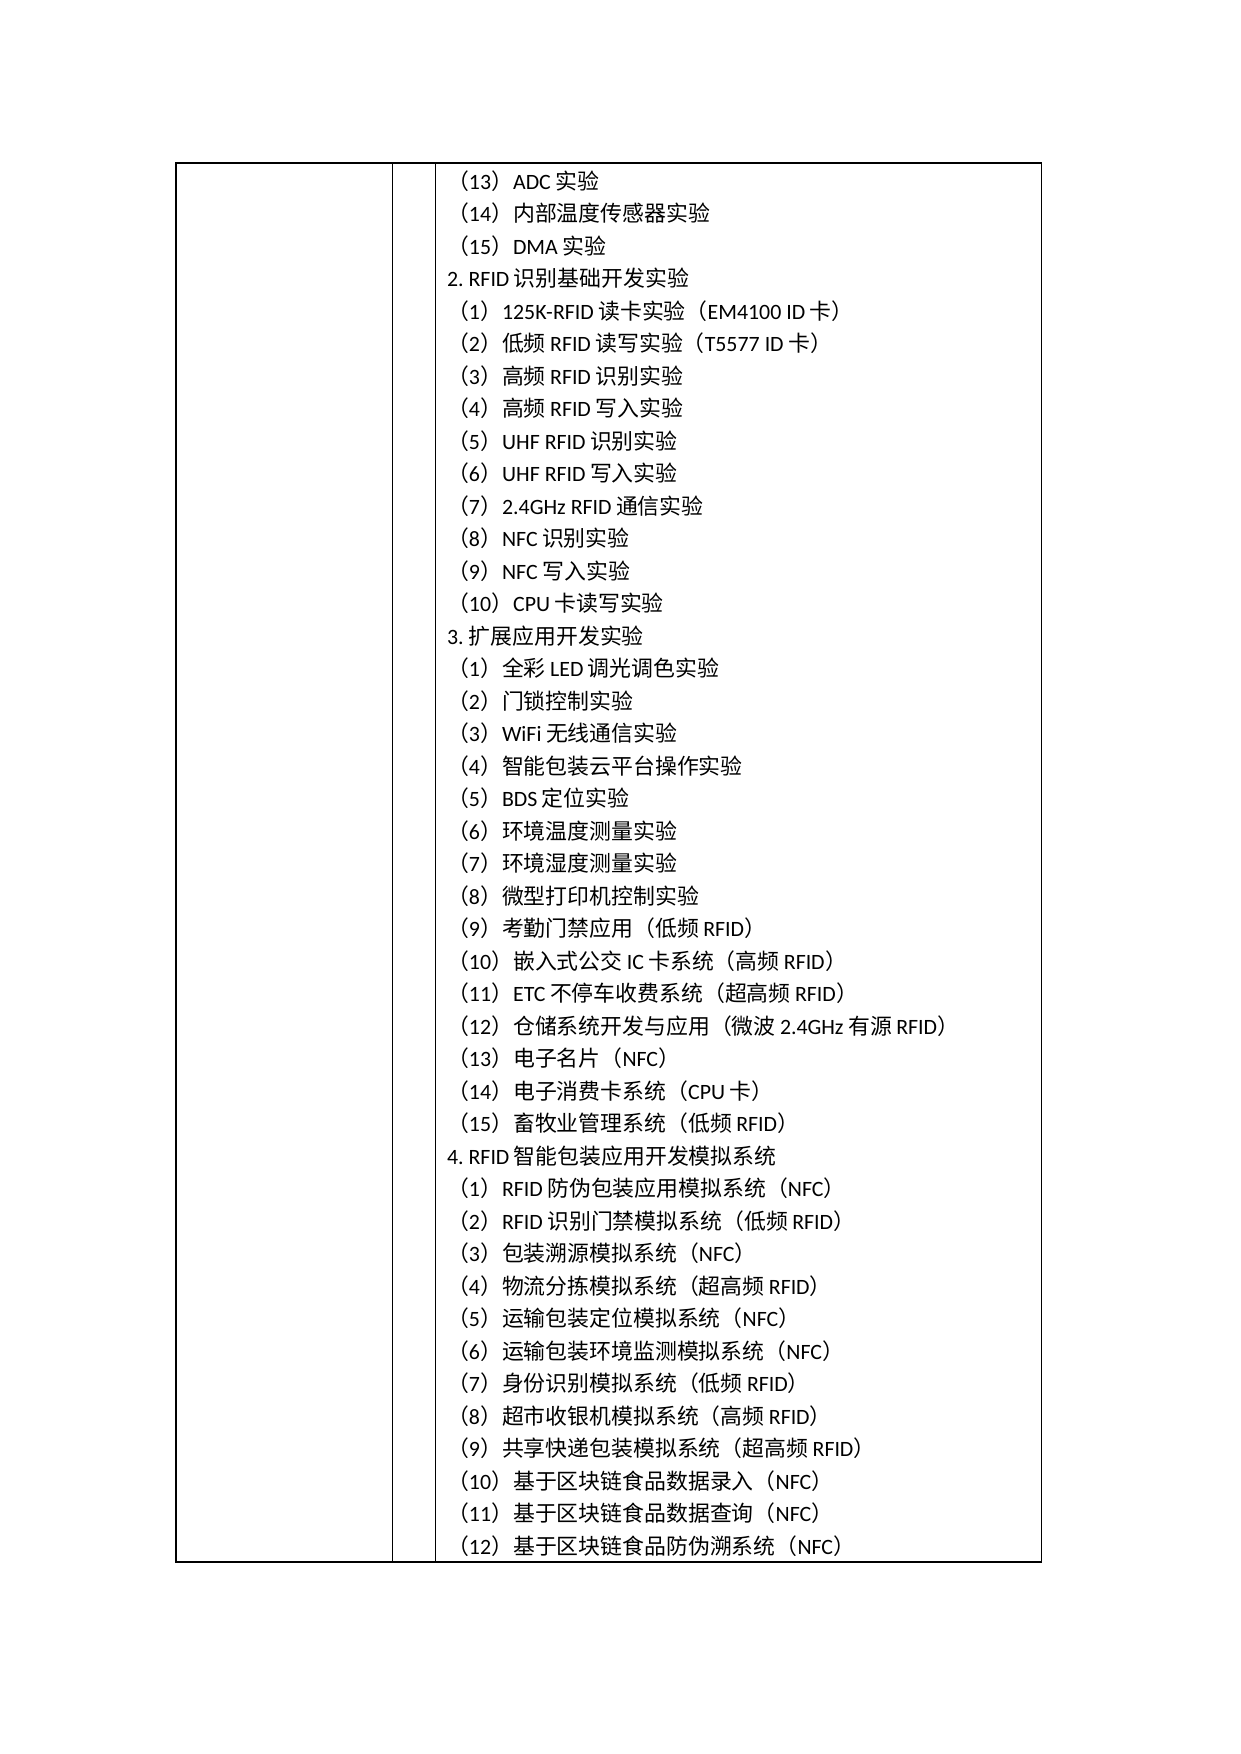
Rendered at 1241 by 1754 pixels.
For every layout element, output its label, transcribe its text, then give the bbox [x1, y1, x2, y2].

table_cell [177, 164, 392, 1561]
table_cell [436, 164, 1041, 1561]
table_cell 1 [393, 164, 435, 1561]
